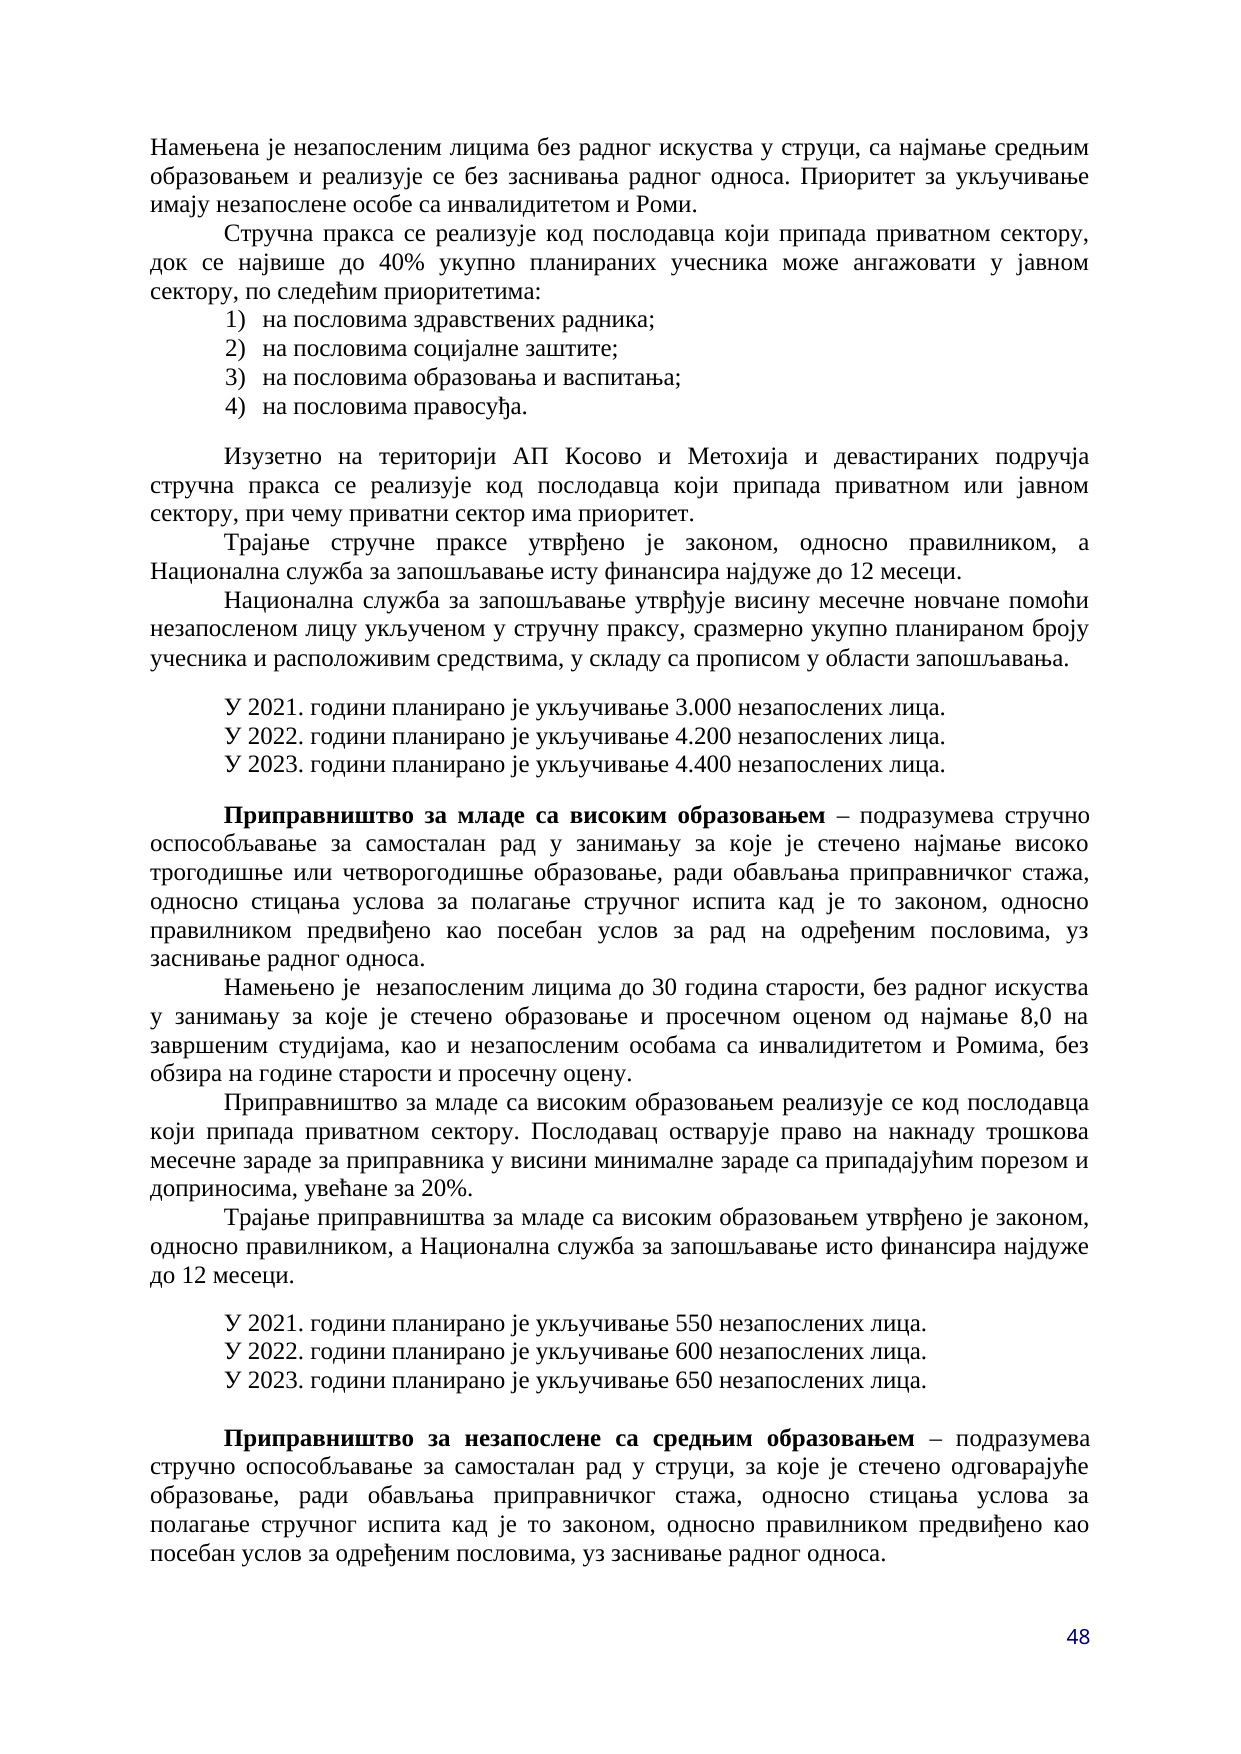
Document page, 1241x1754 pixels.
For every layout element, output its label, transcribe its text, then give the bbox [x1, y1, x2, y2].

text У 2022. години планирано је укључивање 600 незапослених лица. [150, 1336, 1090, 1365]
text У 2021. години планирано је укључивање 550 незапослених лица. [150, 1308, 1090, 1336]
text Намењено је незапосленим лицима до 30 година старости, без радног искуства у занимању за које је стечено образовање и просечном оценом од најмање 8,0 на завршеним студијама, као и незапосленим особама са инвалидитетом и Ромима, без обзира на године старости и просечну оцену. [150, 972, 1090, 1087]
list на пословима правосуђа. [225, 391, 1090, 419]
list на пословима образовања и васпитања; [225, 362, 1090, 391]
text У 2023. години планирано је укључивање 4.400 незапослених лица. [150, 749, 1090, 778]
text Приправништво за незапослене са средњим образовањем – подразумева стручно оспособљавање за самосталан рад у струци, за које је стечено одговарајуће образовање, ради обављања приправничког стажа, односно стицања услова за полагање стручног испита кад је то законом, односно правилником предвиђено као посебан услов за одређеним пословима, уз заснивање радног односа. [150, 1423, 1090, 1566]
text Стручна пракса се реализује код послодавца који припада приватном сектору, док се највише до 40% укупно планираних учесника може ангажовати у јавном сектору, по следећим приоритетима: [150, 218, 1090, 304]
text У 2022. години планирано је укључивање 4.200 незапослених лица. [150, 721, 1090, 749]
text У 2021. години планирано је укључивање 3.000 незапослених лица. [150, 692, 1090, 721]
list на пословима здравствених радника; [225, 304, 1090, 333]
text У 2023. години планирано је укључивање 650 незапослених лица. [150, 1365, 1090, 1394]
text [150, 132, 1090, 218]
text Приправништво за младе са високим образовањем – подразумева стручно оспособљавање за самосталан рад у занимању за које је стечено најмање високо трогодишње или четворогодишње образовање, ради обављања приправничког стажа, односно стицањa услова за полагање стручног испита кад је то законом, односно правилником предвиђено као посебан услов за рад на одређеним пословима, уз заснивање радног односа. [150, 800, 1090, 972]
list на пословима социјалне заштите; [225, 333, 1090, 362]
text Трајање стручне праксе утврђено је законом, односно правилником, а Национална служба за запошљавање исту финансира најдуже до 12 месеци. [150, 527, 1090, 585]
text Изузетно на територији АП Косово и Метохија и девастираних подручја стручна пракса се реализује код послодавца који припада приватном или јавном сектору, при чему приватни сектор има приоритет. [150, 441, 1090, 527]
text Приправништво за младе са високим образовањем реализује се код послодавца који припада приватном сектору. Послодавац остварује право на накнаду трошкова месечне зараде за приправника у висини минималне зараде са припадајућим порезом и доприносима, увећане за 20%. [150, 1087, 1090, 1202]
text Трајање приправништва за младе са високим образовањем утврђено је законом, односно правилником, а Национална служба за запошљавање исто финансира најдуже до 12 месеци. [150, 1202, 1090, 1288]
text Национална служба за запошљавање утврђује висину месечне новчане помоћи незапосленом лицу укљученом у стручну праксу, сразмерно укупно планираном броју учесника и расположивим средствима, у складу са прописом у области запошљавања. [150, 585, 1090, 673]
